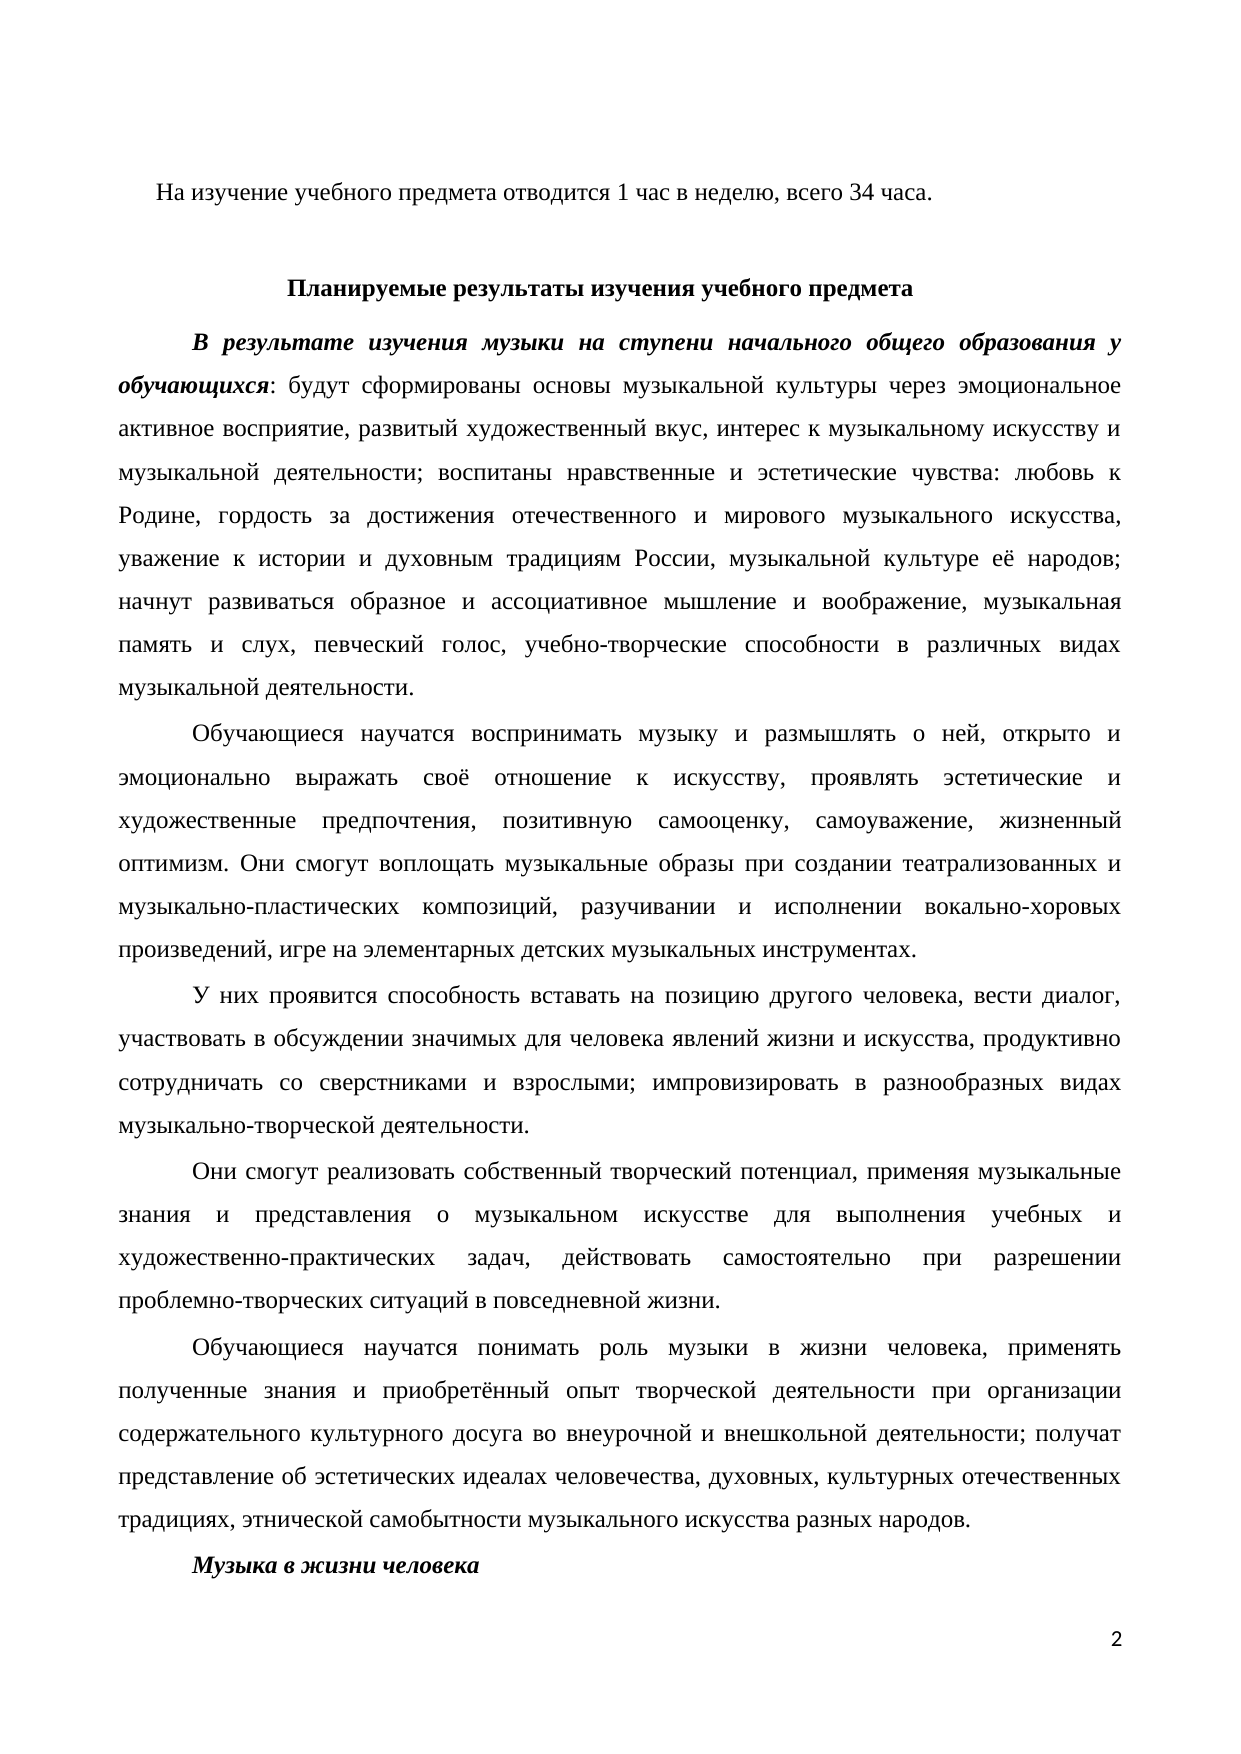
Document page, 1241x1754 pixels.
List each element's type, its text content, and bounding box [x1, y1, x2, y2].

text Планируемые результаты изучения учебного предмета [118, 273, 1122, 302]
text Музыка в жизни человека [118, 1550, 1122, 1579]
text Они смогут реализовать собственный творческий потенциал, применяя музыкальные знания и представления о музыкальном искусстве для выполнения учебных и художественно-практических задач, действовать самостоятельно при разрешении проблемно-творческих ситуаций в повседневной жизни. [118, 1156, 1122, 1314]
text У них проявится способность вставать на позицию другого человека, вести диалог, участвовать в обсуждении значимых для человека явлений жизни и искусства, продуктивно сотрудничать со сверстниками и взрослыми; импровизировать в разнообразных видах музыкально-творческой деятельности. [118, 980, 1122, 1138]
text Обучающиеся научатся воспринимать музыку и размышлять о ней, открыто и эмоционально выражать своё отношение к искусству, проявлять эстетические и художественные предпочтения, позитивную самооценку, самоуважение, жизненный оптимизм. Они смогут воплощать музыкальные образы при создании театрализованных и музыкально-пластических композиций, разучивании и исполнении вокально-хоровых произведений, игре на элементарных детских музыкальных инструментах. [118, 718, 1122, 963]
text В результате изучения музыки на ступени начального общего образования у обучающихся: будут сформированы основы музыкальной культуры через эмоциональное активное восприятие, развитый художественный вкус, интерес к музыкальному искусству и музыкальной деятельности; воспитаны нравственные и эстетические чувства: любовь к Родине, гордость за достижения отечественного и мирового музыкального искусства, уважение к истории и духовным традициям России, музыкальной культуре её народов; начнут развиваться образное и ассоциативное мышление и воображение, музыкальная память и слух, певческий голос, учебно-творческие способности в различных видах музыкальной деятельности. [118, 327, 1122, 701]
text Обучающиеся научатся понимать роль музыки в жизни человека, применять полученные знания и приобретённый опыт творческой деятельности при организации содержательного культурного досуга во внеурочной и внешкольной деятельности; получат представление об эстетических идеалах человечества, духовных, культурных отечественных традициях, этнической самобытности музыкального искусства разных народов. [118, 1332, 1122, 1533]
text На изучение учебного предмета отводится 1 час в неделю, всего 34 часа. [156, 177, 1122, 206]
